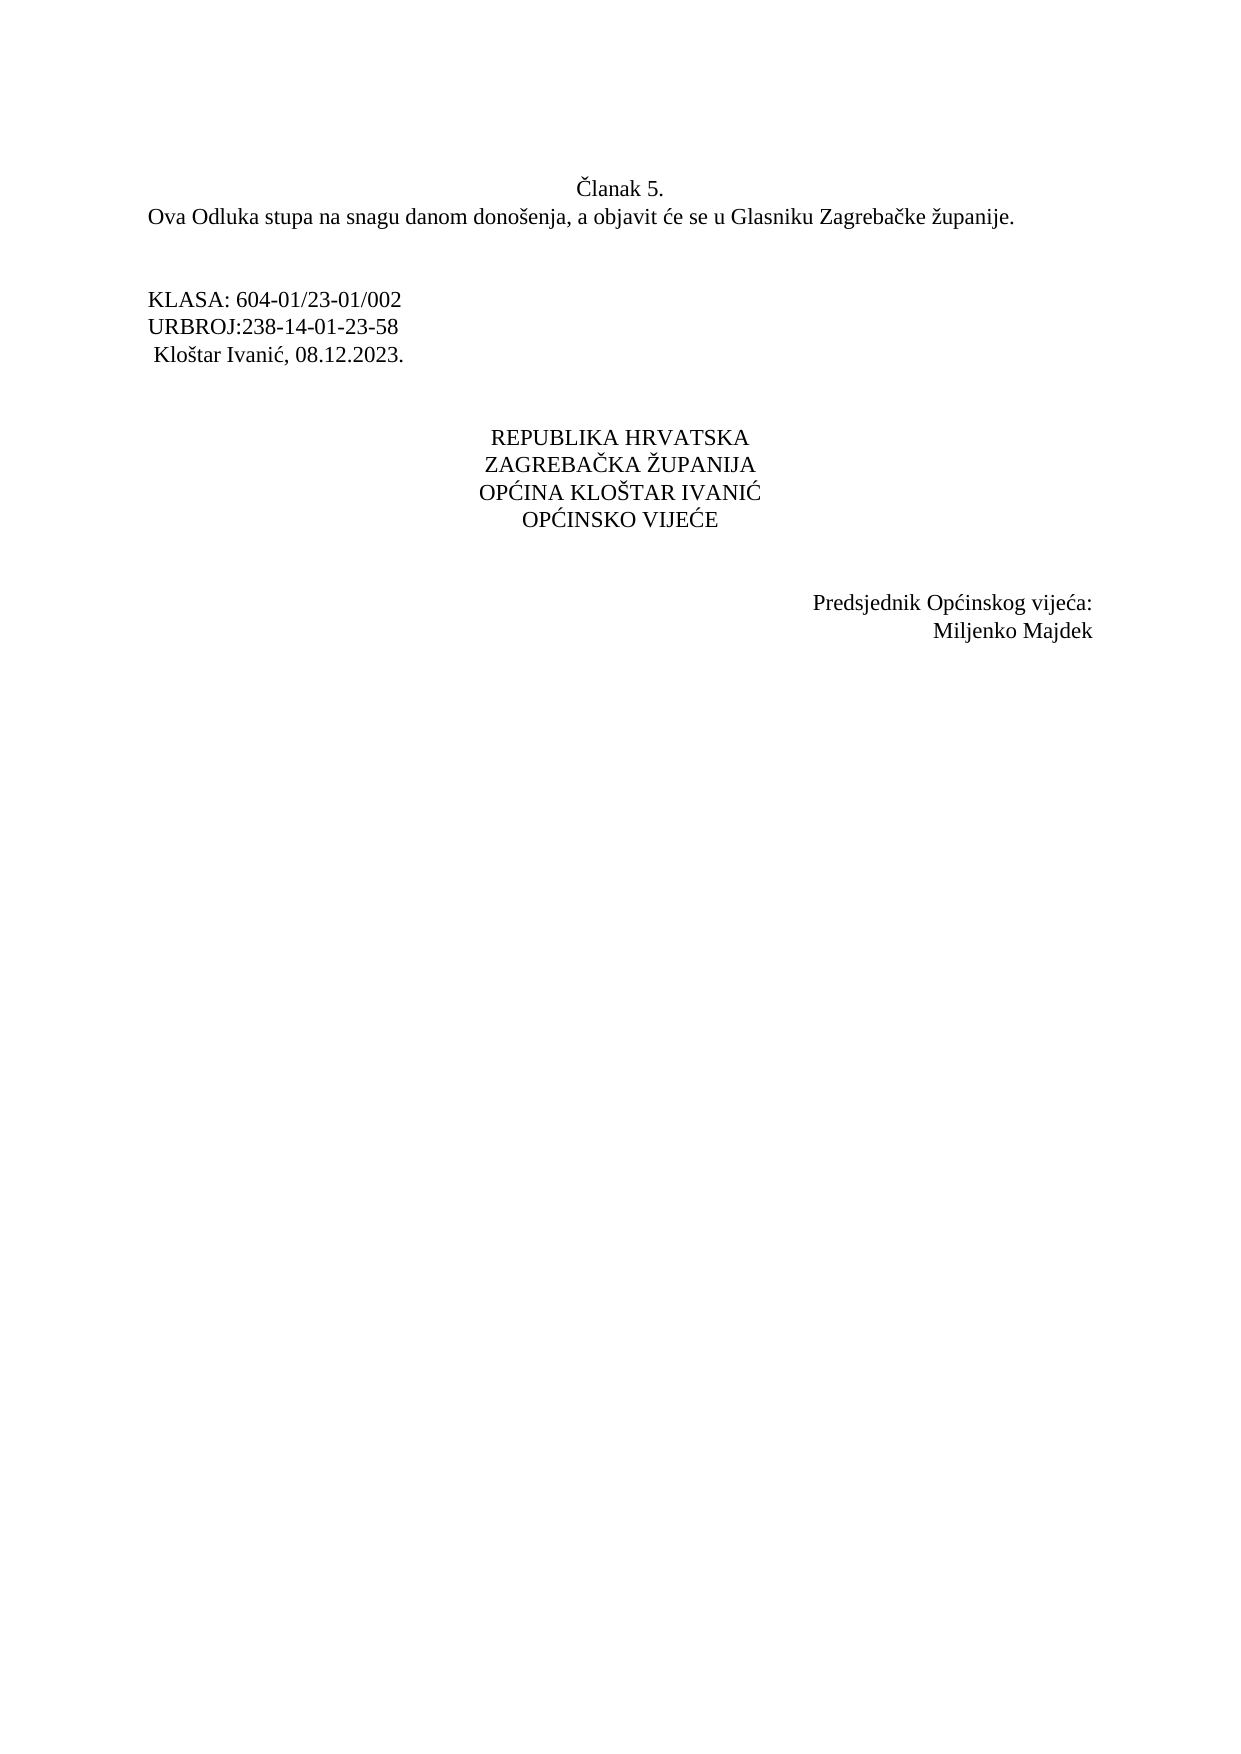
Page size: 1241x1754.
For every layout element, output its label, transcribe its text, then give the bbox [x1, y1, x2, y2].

text Članak 5. [148, 175, 1093, 202]
text KLASA: 604-01/23-01/002 [148, 286, 1093, 312]
text Ova Odluka stupa na snagu danom donošenja, a objavit će se u Glasniku Zagrebačke županije. [148, 203, 1093, 229]
text URBROJ:238-14-01-23-58 [148, 313, 1093, 339]
text REPUBLIKA HRVATSKA [148, 424, 1093, 450]
text ZAGREBAČKA ŽUPANIJA [148, 451, 1093, 478]
text OPĆINA KLOŠTAR IVANIĆ [148, 479, 1093, 505]
text Kloštar Ivanić, 08.12.2023. [148, 341, 1093, 367]
text Miljenko Majdek [811, 617, 1093, 643]
text Predsjednik Općinskog vijeća: [738, 589, 1093, 616]
text OPĆINSKO VIJEĆE [148, 506, 1093, 533]
